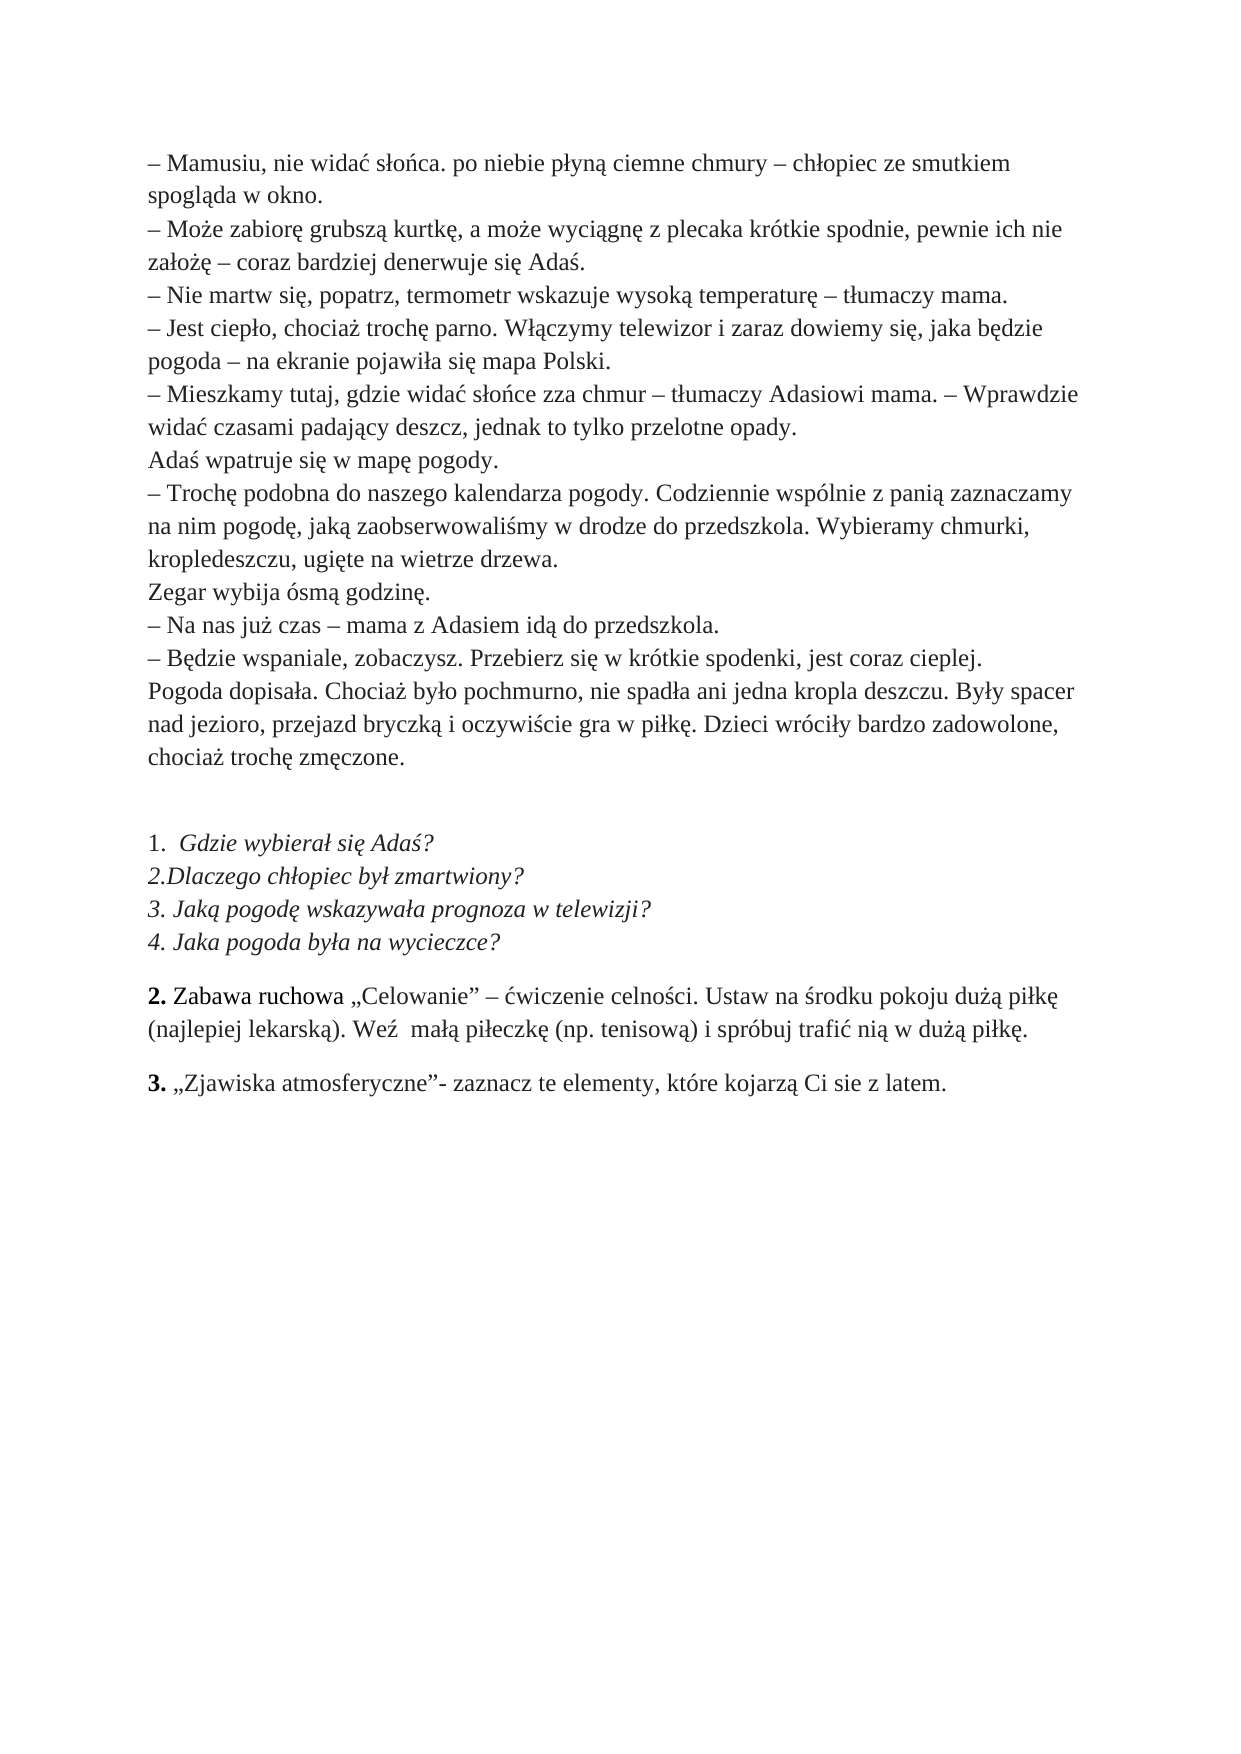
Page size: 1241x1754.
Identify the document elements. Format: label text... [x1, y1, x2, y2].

text 1. Gdzie wybierał się Adaś? 2.Dlaczego chłopiec był zmartwiony? 3. Jaką pogodę wskazywała prognoza w telewizji? 4. Jaka pogoda była na wycieczce? [148, 828, 1093, 956]
text 2. Zabawa ruchowa „Celowanie” – ćwiczenie celności. Ustaw na środku pokoju dużą piłkę (najlepiej lekarską). Weź małą piłeczkę (np. tenisową) i spróbuj trafić nią w dużą piłkę. [148, 981, 1093, 1043]
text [148, 148, 1093, 803]
text 3. „Zjawiska atmosferyczne”- zaznacz te elementy, które kojarzą Ci sie z latem. [173, 1068, 1093, 1096]
